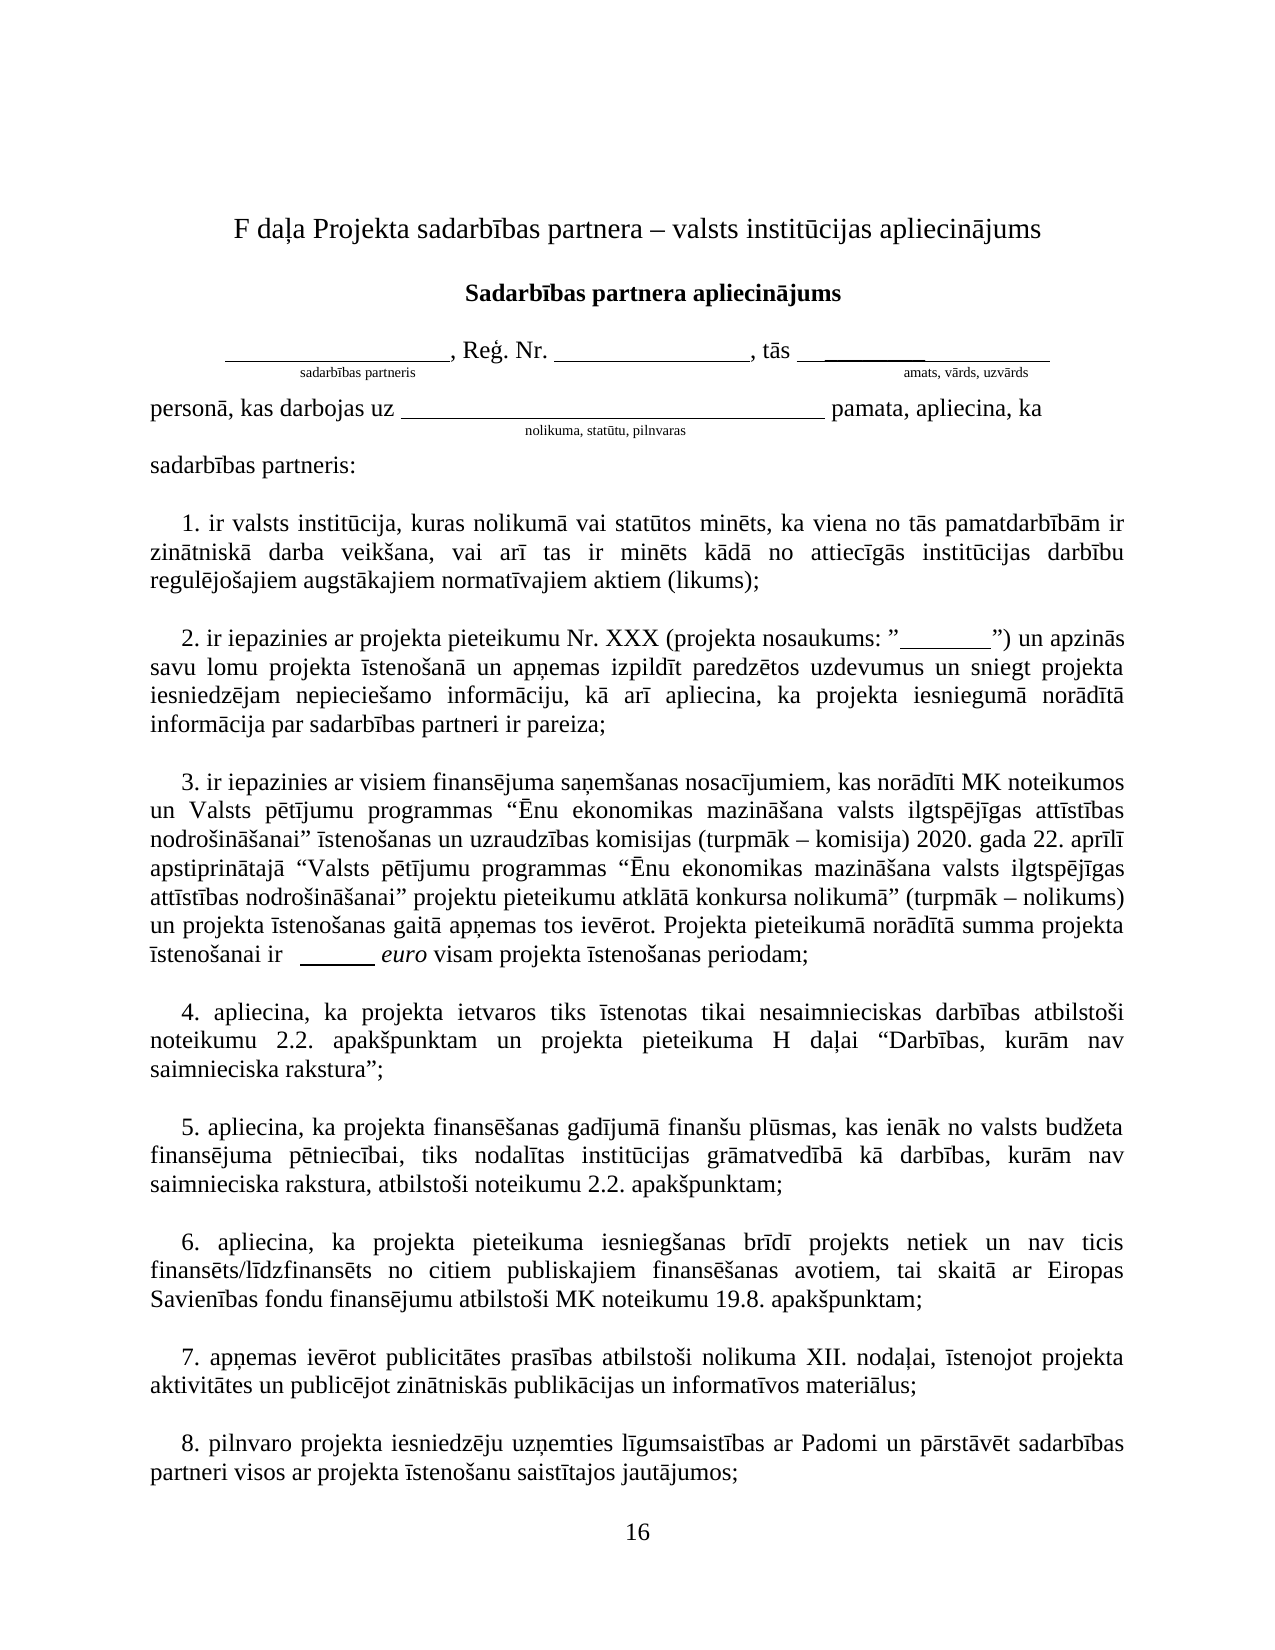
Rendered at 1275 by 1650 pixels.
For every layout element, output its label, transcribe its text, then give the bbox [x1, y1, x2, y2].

text 5. apliecina, ka projekta finansēšanas gadījumā finanšu plūsmas, kas ienāk no valsts budžeta finansējuma pētniecībai, tiks nodalītas institūcijas grāmatvedībā kā darbības, kurām nav saimnieciska rakstura, atbilstoši noteikumu 2.2. apakšpunktam; [150, 1112, 1125, 1198]
text 4. apliecina, ka projekta ietvaros tiks īstenotas tikai nesaimnieciskas darbības atbilstoši noteikumu 2.2. apakšpunktam un projekta pieteikuma H daļai “Darbības, kurām nav saimnieciska rakstura”; [150, 997, 1125, 1083]
text sadarbības partneris: [150, 451, 1125, 479]
text personā, kas darbojas uz pamata, apliecina, ka [150, 393, 1125, 422]
text nolikuma, statūtu, pilnvaras [450, 422, 1125, 451]
text 2. ir iepazinies ar projekta pieteikumu Nr. XXX (projekta nosaukums: ” ”) un apzinās savu lomu projekta īstenošanā un apņemas izpildīt paredzētos uzdevumus un sniegt projekta iesniedzējam nepieciešamo informāciju, kā arī apliecina, ka projekta iesniegumā norādītā informācija par sadarbības partneri ir pareiza; [150, 623, 1125, 738]
text 8. pilnvaro projekta iesniedzēju uzņemties līgumsaistības ar Padomi un pārstāvēt sadarbības partneri visos ar projekta īstenošanu saistītajos jautājumos; [150, 1428, 1125, 1486]
text , Reģ. Nr. , tās ________ [150, 336, 1125, 364]
text 3. ir iepazinies ar visiem finansējuma saņemšanas nosacījumiem, kas norādīti MK noteikumos un Valsts pētījumu programmas “Ēnu ekonomikas mazināšana valsts ilgtspējīgas attīstības nodrošināšanai” īstenošanas un uzraudzības komisijas (turpmāk – komisija) 2020. gada 22. aprīlī apstiprinātajā “Valsts pētījumu programmas “Ēnu ekonomikas mazināšana valsts ilgtspējīgas attīstības nodrošināšanai” projektu pieteikumu atklātā konkursa nolikumā” (turpmāk – nolikums) un projekta īstenošanas gaitā apņemas tos ievērot. Projekta pieteikumā norādītā summa projekta īstenošanai ir euro visam projekta īstenošanas periodam; [150, 767, 1125, 968]
subtitle F daļa Projekta sadarbības partnera – valsts institūcijas apliecinājums [150, 211, 1125, 245]
text sadarbības partneris amats, vārds, uzvārds [150, 364, 1125, 393]
text Sadarbības partnera apliecinājums [150, 278, 1125, 307]
text 6. apliecina, ka projekta pieteikuma iesniegšanas brīdī projekts netiek un nav ticis finansēts/līdzfinansēts no citiem publiskajiem finansēšanas avotiem, tai skaitā ar Eiropas Savienības fondu finansējumu atbilstoši MK noteikumu 19.8. apakšpunktam; [150, 1227, 1125, 1313]
text 1. ir valsts institūcija, kuras nolikumā vai statūtos minēts, ka viena no tās pamatdarbībām ir zinātniskā darba veikšana, vai arī tas ir minēts kādā no attiecīgās institūcijas darbību regulējošajiem augstākajiem normatīvajiem aktiem (likums); [150, 508, 1125, 594]
text 7. apņemas ievērot publicitātes prasības atbilstoši nolikuma XII. nodaļai, īstenojot projekta aktivitātes un publicējot zinātniskās publikācijas un informatīvos materiālus; [150, 1342, 1125, 1399]
